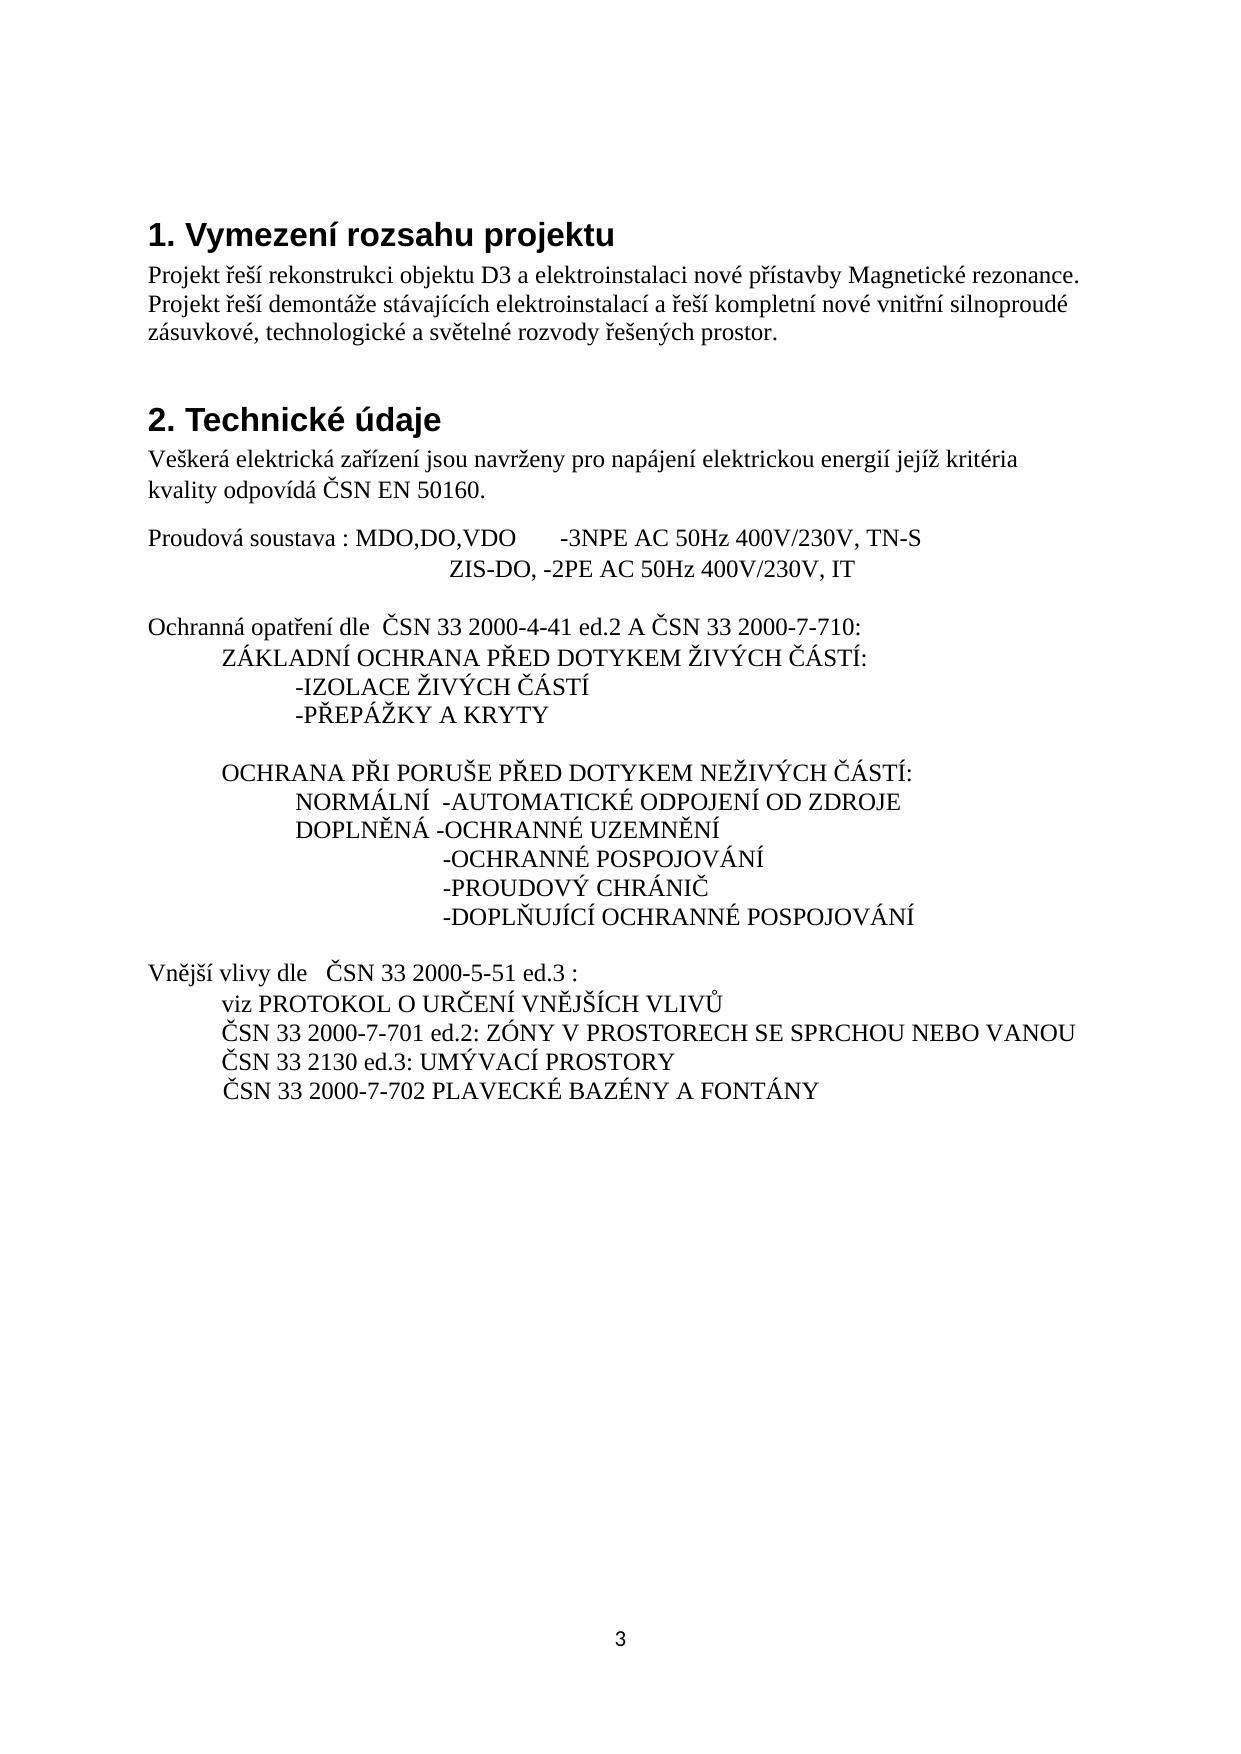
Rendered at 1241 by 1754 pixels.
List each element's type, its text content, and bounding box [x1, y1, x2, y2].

text -PROUDOVÝ CHRÁNIČ [148, 873, 1093, 902]
text DOPLNĚNÁ -OCHRANNÉ UZEMNĚNÍ [148, 815, 1093, 844]
text viz PROTOKOL O URČENÍ VNĚJŠÍCH VLIVŮ [148, 989, 1093, 1018]
text ČSN 33 2000-7-702 PLAVECKÉ BAZÉNY A FONTÁNY [148, 1076, 1093, 1104]
text Proudová soustava : MDO,DO,VDO -3NPE AC 50Hz 400V/230V, TN-S [148, 523, 1093, 552]
subtitle Vymezení rozsahu projektu [148, 215, 1093, 254]
text Ochranná opatření dle ČSN 33 2000-4-41 ed.2 A ČSN 33 2000-7-710: [148, 612, 1093, 641]
text Projekt řeší rekonstrukci objektu D3 a elektroinstalaci nové přístavby Magnetické rezonance. [148, 260, 1093, 289]
text -DOPLŇUJÍCÍ OCHRANNÉ POSPOJOVÁNÍ [148, 902, 1093, 930]
text Vnější vlivy dle ČSN 33 2000-5-51 ed.3 : [148, 958, 1093, 987]
text OCHRANA PŘI PORUŠE PŘED DOTYKEM NEŽIVÝCH ČÁSTÍ: [148, 758, 1093, 787]
text ZIS-DO, -2PE AC 50Hz 400V/230V, IT [148, 554, 1093, 583]
subtitle Technické údaje [148, 400, 1093, 438]
text Veškerá elektrická zařízení jsou navrženy pro napájení elektrickou energií jejíž kritéria kvality odpovídá ČSN EN 50160. [148, 444, 1093, 504]
text ČSN 33 2130 ed.3: UMÝVACÍ PROSTORY [148, 1047, 1093, 1076]
text -PŘEPÁŽKY A KRYTY [148, 700, 1093, 729]
text ČSN 33 2000-7-701 ed.2: ZÓNY V PROSTORECH SE SPRCHOU NEBO VANOU [148, 1018, 1093, 1047]
text Projekt řeší demontáže stávajících elektroinstalací a řeší kompletní nové vnitřní silnoproudé zásuvkové, technologické a světelné rozvody řešených prostor. [148, 289, 1093, 346]
text -OCHRANNÉ POSPOJOVÁNÍ [148, 844, 1093, 873]
text -IZOLACE ŽIVÝCH ČÁSTÍ [148, 672, 1093, 700]
text ZÁKLADNÍ OCHRANA PŘED DOTYKEM ŽIVÝCH ČÁSTÍ: [148, 643, 1093, 672]
text NORMÁLNÍ -AUTOMATICKÉ ODPOJENÍ OD ZDROJE [148, 787, 1093, 815]
